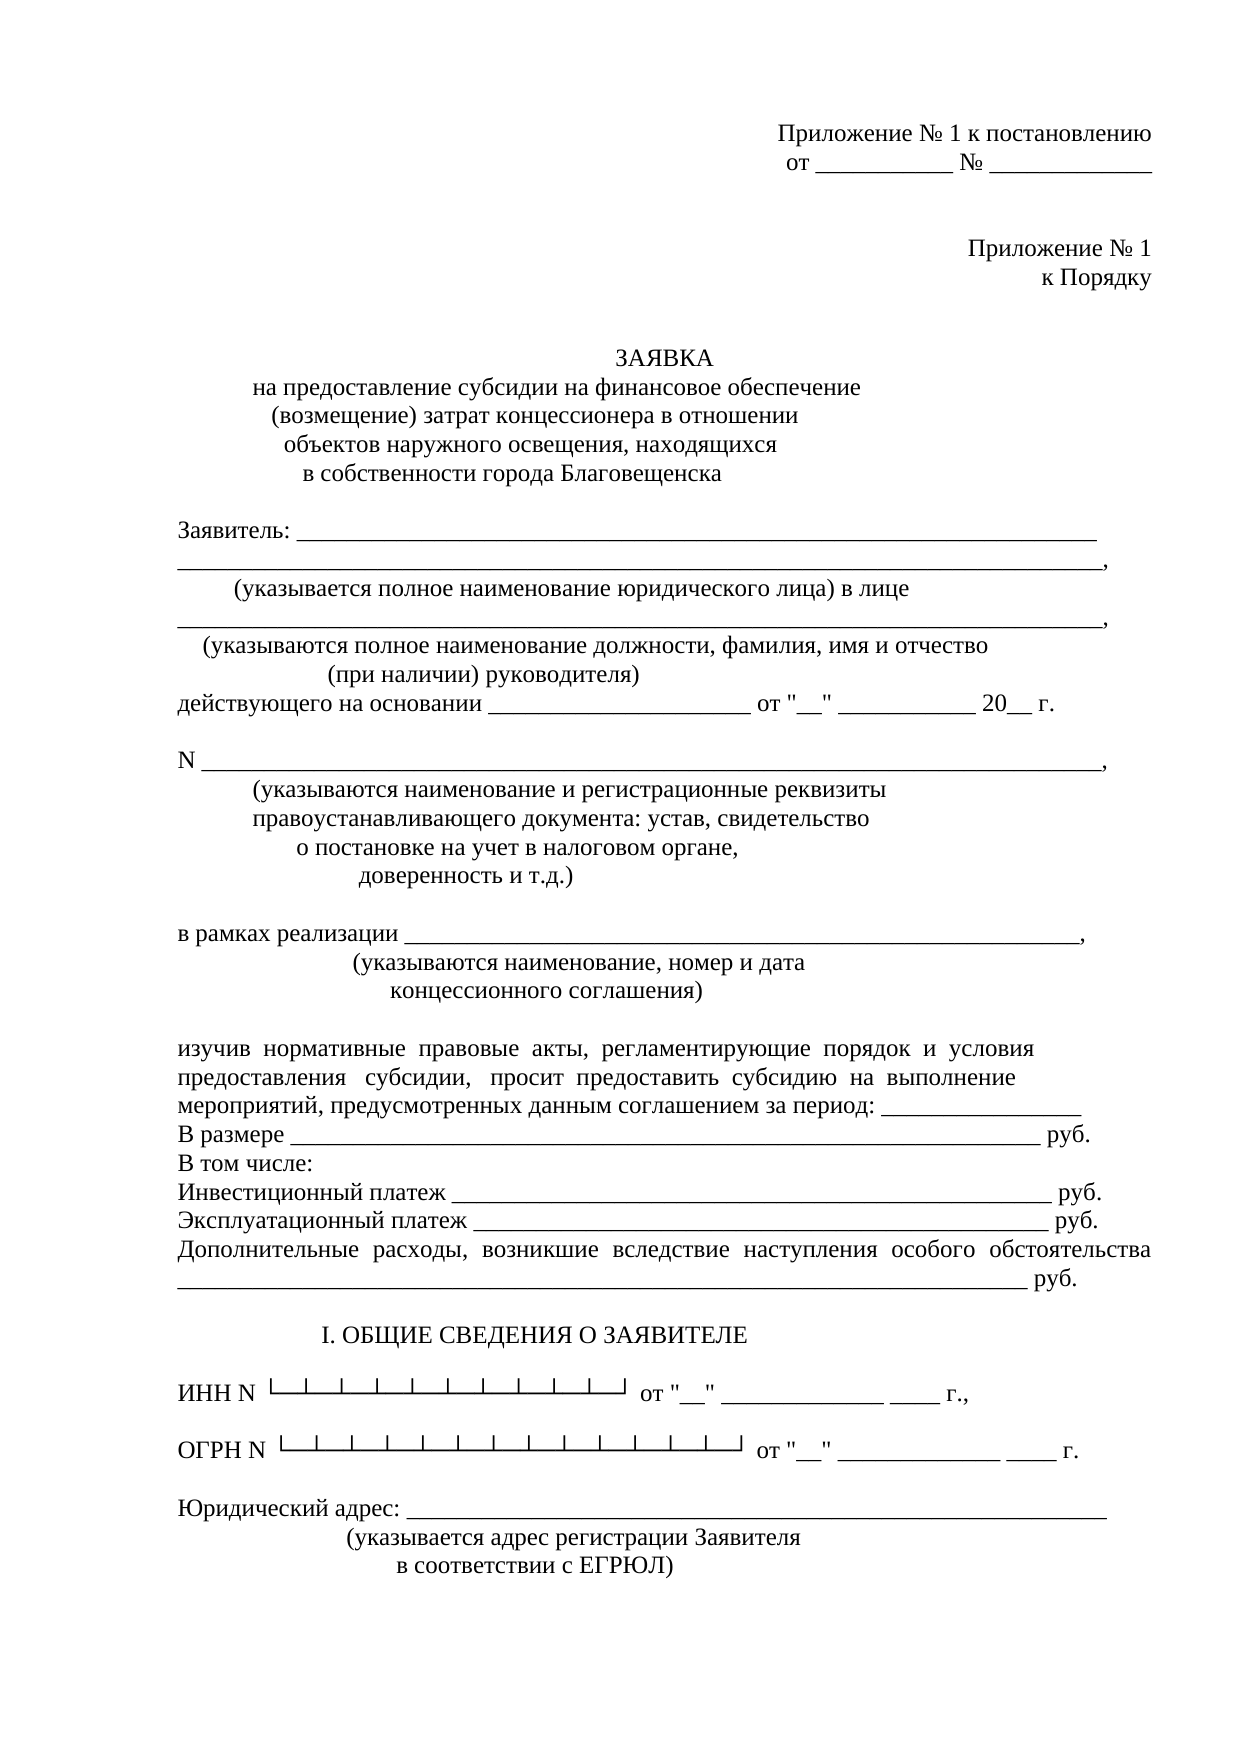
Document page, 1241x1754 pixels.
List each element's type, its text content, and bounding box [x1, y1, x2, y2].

text (указываются полное наименование должности, фамилия, имя и отчество [177, 631, 1152, 659]
text Инвестиционный платеж ________________________________________________ руб. [177, 1177, 1152, 1206]
text Юридический адрес: ________________________________________________________ [177, 1493, 1152, 1522]
text на предоставление субсидии на финансовое обеспечение [177, 372, 1152, 401]
text Дополнительные расходы, возникшие вследствие наступления особого обстоятельства ____________________________________________________________________ руб. [177, 1234, 1152, 1292]
text в рамках реализации ______________________________________________________, [177, 918, 1152, 947]
text о постановке на учет в налоговом органе, [177, 832, 1152, 861]
text ИНН N └─┴─┴─┴─┴─┴─┴─┴─┴─┴─┘ от "__" _____________ ____ г., [177, 1378, 1152, 1407]
text Приложение № 1 к постановлению [177, 118, 1152, 147]
text изучив нормативные правовые акты, регламентирующие порядок и условия [177, 1033, 1152, 1062]
text (возмещение) затрат концессионера в отношении [177, 401, 1152, 429]
text В размере ____________________________________________________________ руб. [177, 1119, 1152, 1148]
text (указываются наименование и регистрационные реквизиты [177, 774, 1152, 803]
text доверенность и т.д.) [177, 861, 1152, 889]
text от ___________ № _____________ [177, 147, 1152, 176]
text правоустанавливающего документа: устав, свидетельство [177, 803, 1152, 832]
text объектов наружного освещения, находящихся [177, 429, 1152, 458]
text Эксплуатационный платеж ______________________________________________ руб. [177, 1206, 1152, 1234]
text к Порядку [177, 262, 1152, 291]
text N ________________________________________________________________________, [177, 746, 1152, 774]
text ЗАЯВКА [177, 343, 1152, 372]
text ОГРН N └─┴─┴─┴─┴─┴─┴─┴─┴─┴─┴─┴─┴─┘ от "__" _____________ ____ г. [177, 1436, 1152, 1464]
text концессионного соглашения) [177, 976, 1152, 1004]
text Приложение № 1 [177, 233, 1152, 262]
text действующего на основании _____________________ от "__" ___________ 20__ г. [177, 688, 1152, 717]
text (при наличии) руководителя) [177, 659, 1152, 688]
text мероприятий, предусмотренных данным соглашением за период: ________________ [177, 1091, 1152, 1119]
text Заявитель: ________________________________________________________________ [177, 516, 1152, 544]
text (указывается полное наименование юридического лица) в лице [177, 573, 1152, 602]
text __________________________________________________________________________, [177, 544, 1152, 573]
text __________________________________________________________________________, [177, 602, 1152, 631]
text в соответствии с ЕГРЮЛ) [177, 1551, 1152, 1579]
text в собственности города Благовещенска [177, 458, 1152, 487]
text (указывается адрес регистрации Заявителя [177, 1522, 1152, 1551]
text предоставления субсидии, просит предоставить субсидию на выполнение [177, 1062, 1152, 1091]
text В том числе: [177, 1148, 1152, 1177]
text (указываются наименование, номер и дата [177, 947, 1152, 976]
text I. ОБЩИЕ СВЕДЕНИЯ О ЗАЯВИТЕЛЕ [177, 1321, 1152, 1349]
